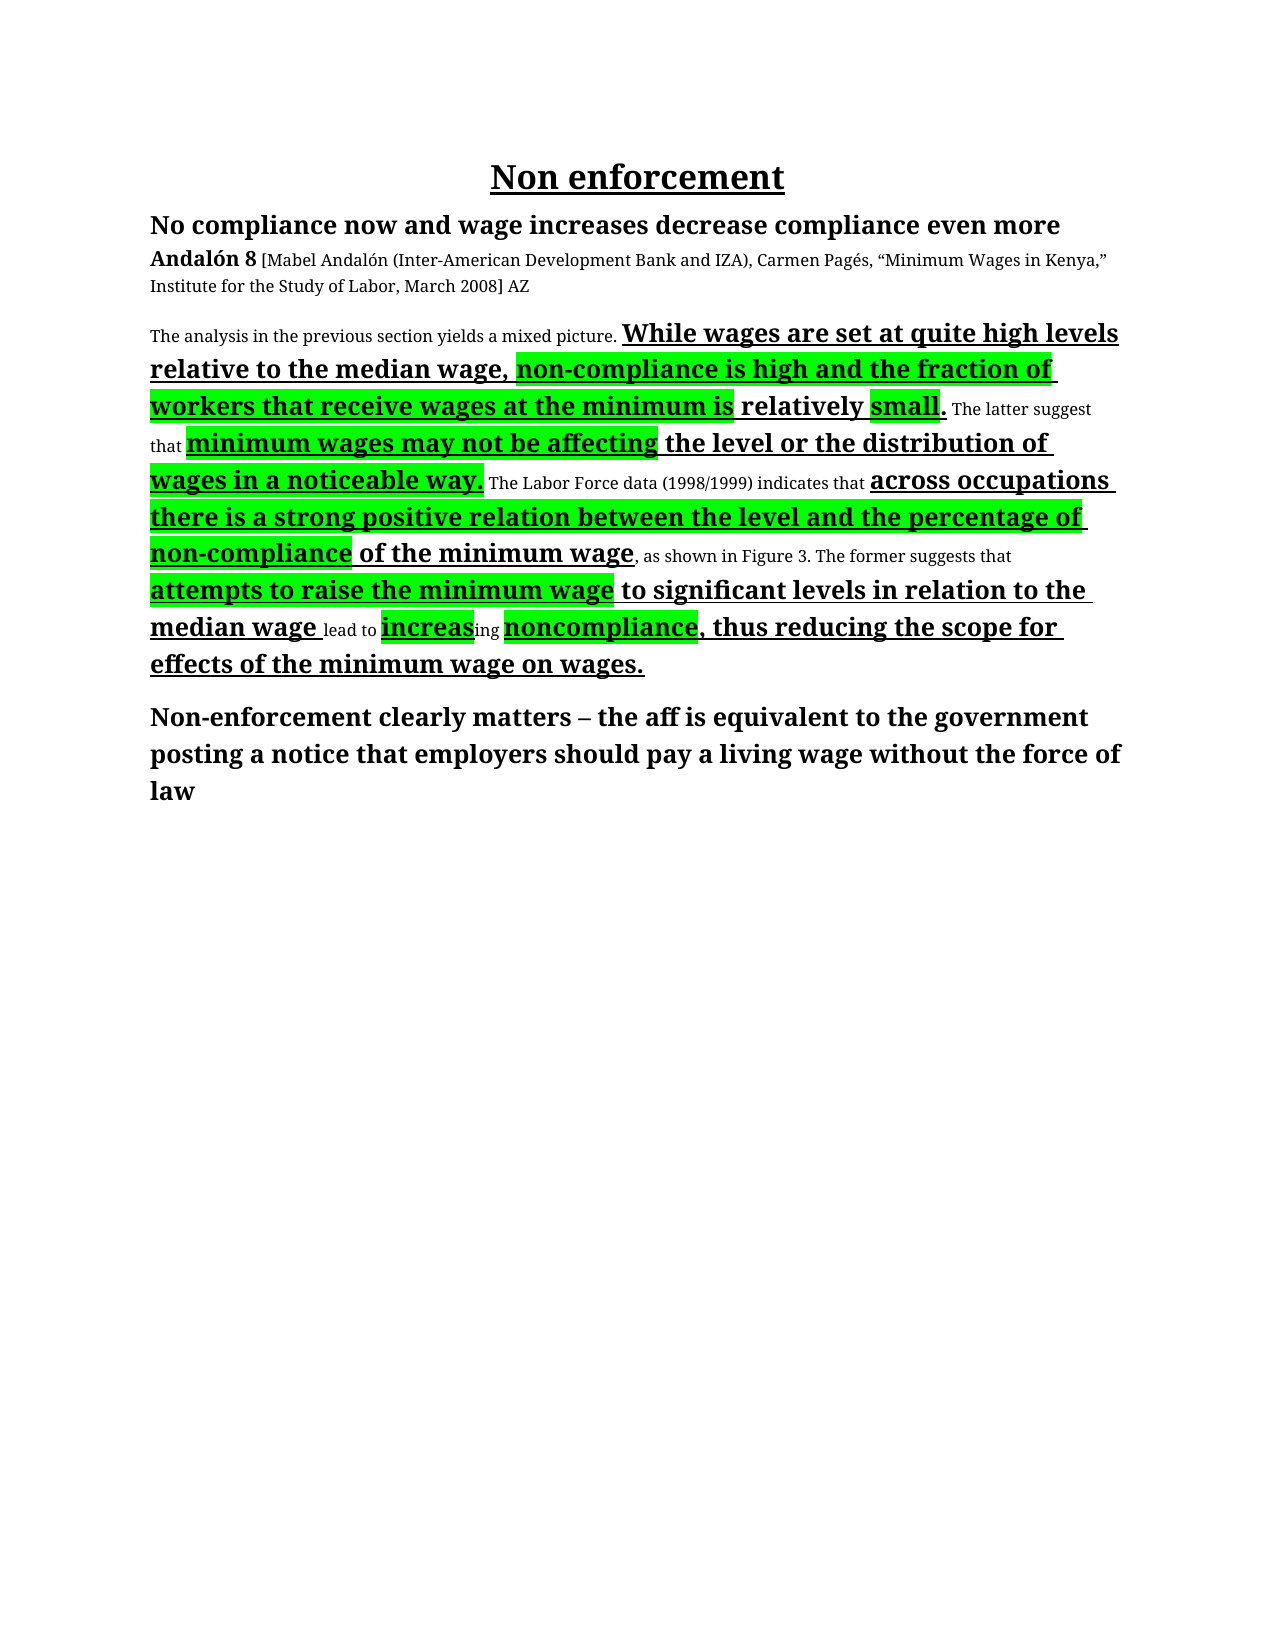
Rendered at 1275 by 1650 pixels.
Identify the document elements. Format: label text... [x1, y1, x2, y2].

text Andalón 8 [Mabel Andalón (Inter-American Development Bank and IZA), Carmen Pagés, “Minimum Wages in Kenya,” Institute for the Study of Labor, March 2008] AZ [150, 244, 1125, 297]
subtitle No compliance now and wage increases decrease compliance even more [150, 207, 1125, 241]
text The analysis in the previous section yields a mixed picture. While wages are set at quite high levels relative to the median wage, non-compliance is high and the fraction of workers that receive wages at the minimum is relatively small. The latter suggest that minimum wages may not be affecting the level or the distribution of wages in a noticeable way. The Labor Force data (1998/1999) indicates that across occupations there is a strong positive relation between the level and the percentage of non-compliance of the minimum wage, as shown in Figure 3. The former suggests that attempts to raise the minimum wage to significant levels in relation to the median wage lead to increasing noncompliance, thus reducing the scope for effects of the minimum wage on wages. [150, 315, 1125, 680]
subtitle Non enforcement [150, 154, 1125, 199]
subtitle Non-enforcement clearly matters – the aff is equivalent to the government posting a notice that employers should pay a living wage without the force of law [150, 700, 1125, 807]
